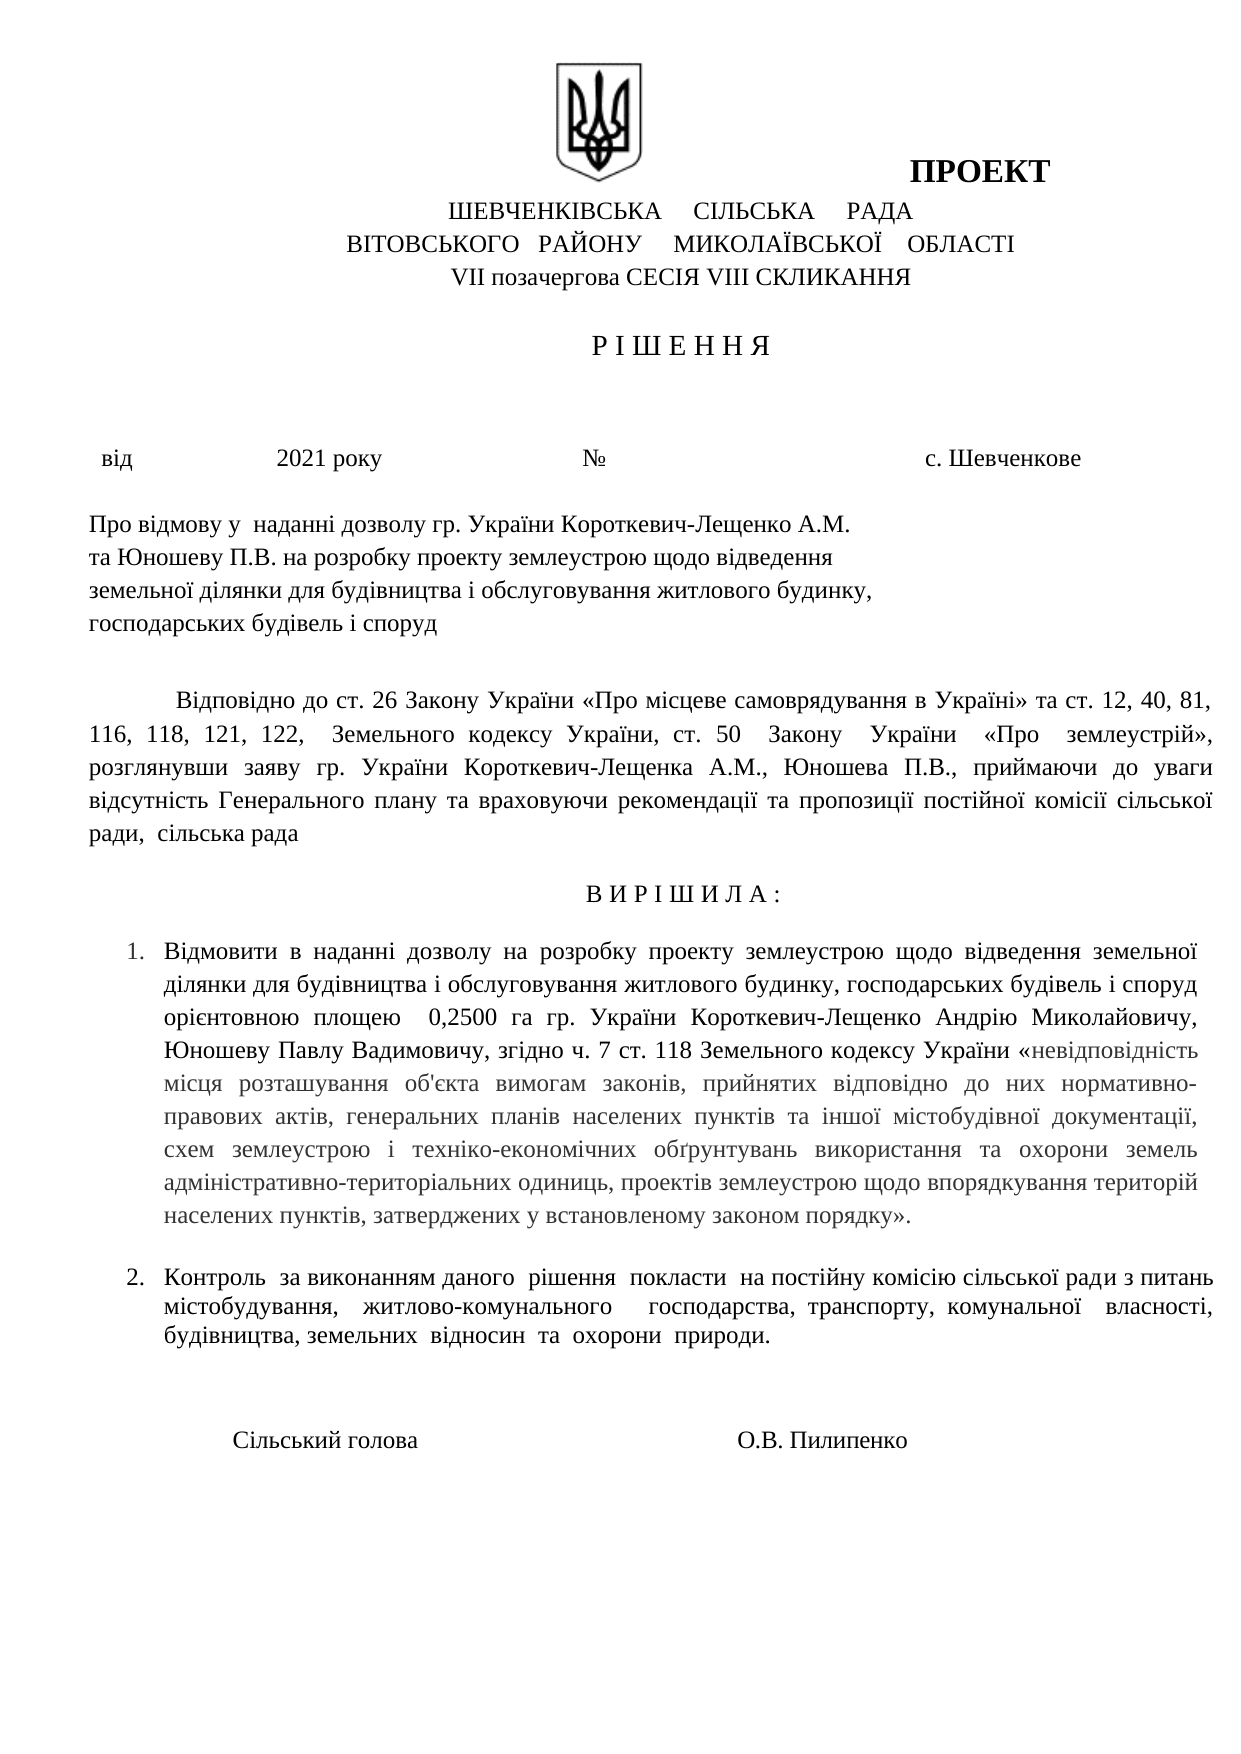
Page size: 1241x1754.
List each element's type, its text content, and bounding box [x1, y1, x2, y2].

text Р І Ш Е Н Н Я [148, 328, 1214, 361]
text ШЕВЧЕНКІВСЬКА СІЛЬСЬКА РАДА ВІТОВСЬКОГО РАЙОНУ МИКОЛАЇВСЬКОЇ ОБЛАСТІ VII позачергова СЕСІЯ VІІІ СКЛИКАННЯ [148, 196, 1214, 291]
list Відмовити в наданні дозволу на розробку проекту землеустрою щодо відведення земельної ділянки для будівництва і обслуговування житлового будинку, господарських будівель і споруд орієнтовною площею 0,2500 га гр. України Короткевич-Лещенко Андрію Миколайовичу, Юношеву Павлу Вадимовичу, згідно ч. 7 ст. 118 Земельного кодексу України «невідповідність місця розташування об'єкта вимогам законів, прийнятих відповідно до них нормативно-правових актів, генеральних планів населених пунктів та іншої містобудівної документації, схем землеустрою і техніко-економічних обґрунтувань використання та охорони земель адміністративно-територіальних одиниць, проектів землеустрою щодо впорядкування територій населених пунктів, затверджених у встановленому законом порядку». [126, 936, 1198, 1229]
text від 2021 року № с. Шевченкове [89, 443, 1214, 472]
picture [555, 62, 643, 183]
text ВИРІШИЛА: [89, 879, 1214, 908]
text Сільський голова О.В. Пилипенко [126, 1425, 1214, 1454]
text земельної ділянки для будівництва і обслуговування житлового будинку, [89, 576, 1214, 604]
text ПРОЕКТ [89, 62, 1214, 190]
list Контроль за виконанням даного рішення покласти на постійну комісію сільської ради з питань містобудування, житлово-комунального господарства, транспорту, комунальної власності, будівництва, земельних відносин та охорони природи. [126, 1262, 1214, 1348]
text господарських будівель і споруд [89, 608, 1214, 637]
text Про відмову у наданні дозволу гр. України Короткевич-Лещенко А.М. [89, 509, 1214, 538]
text та Юношеву П.В. на розробку проекту землеустрою щодо відведення [89, 542, 1214, 571]
text Відповідно до ст. 26 Закону України «Про місцеве самоврядування в Україні» та ст. 12, 40, 81, 116, 118, 121, 122, Земельного кодексу України, ст. 50 Закону України «Про землеустрій», розглянувши заяву гр. України Короткевич-Лещенка А.М., Юношева П.В., приймаючи до уваги відсутність Генерального плану та враховуючи рекомендації та пропозиції постійної комісії сільської ради, сільська рада [89, 686, 1214, 846]
